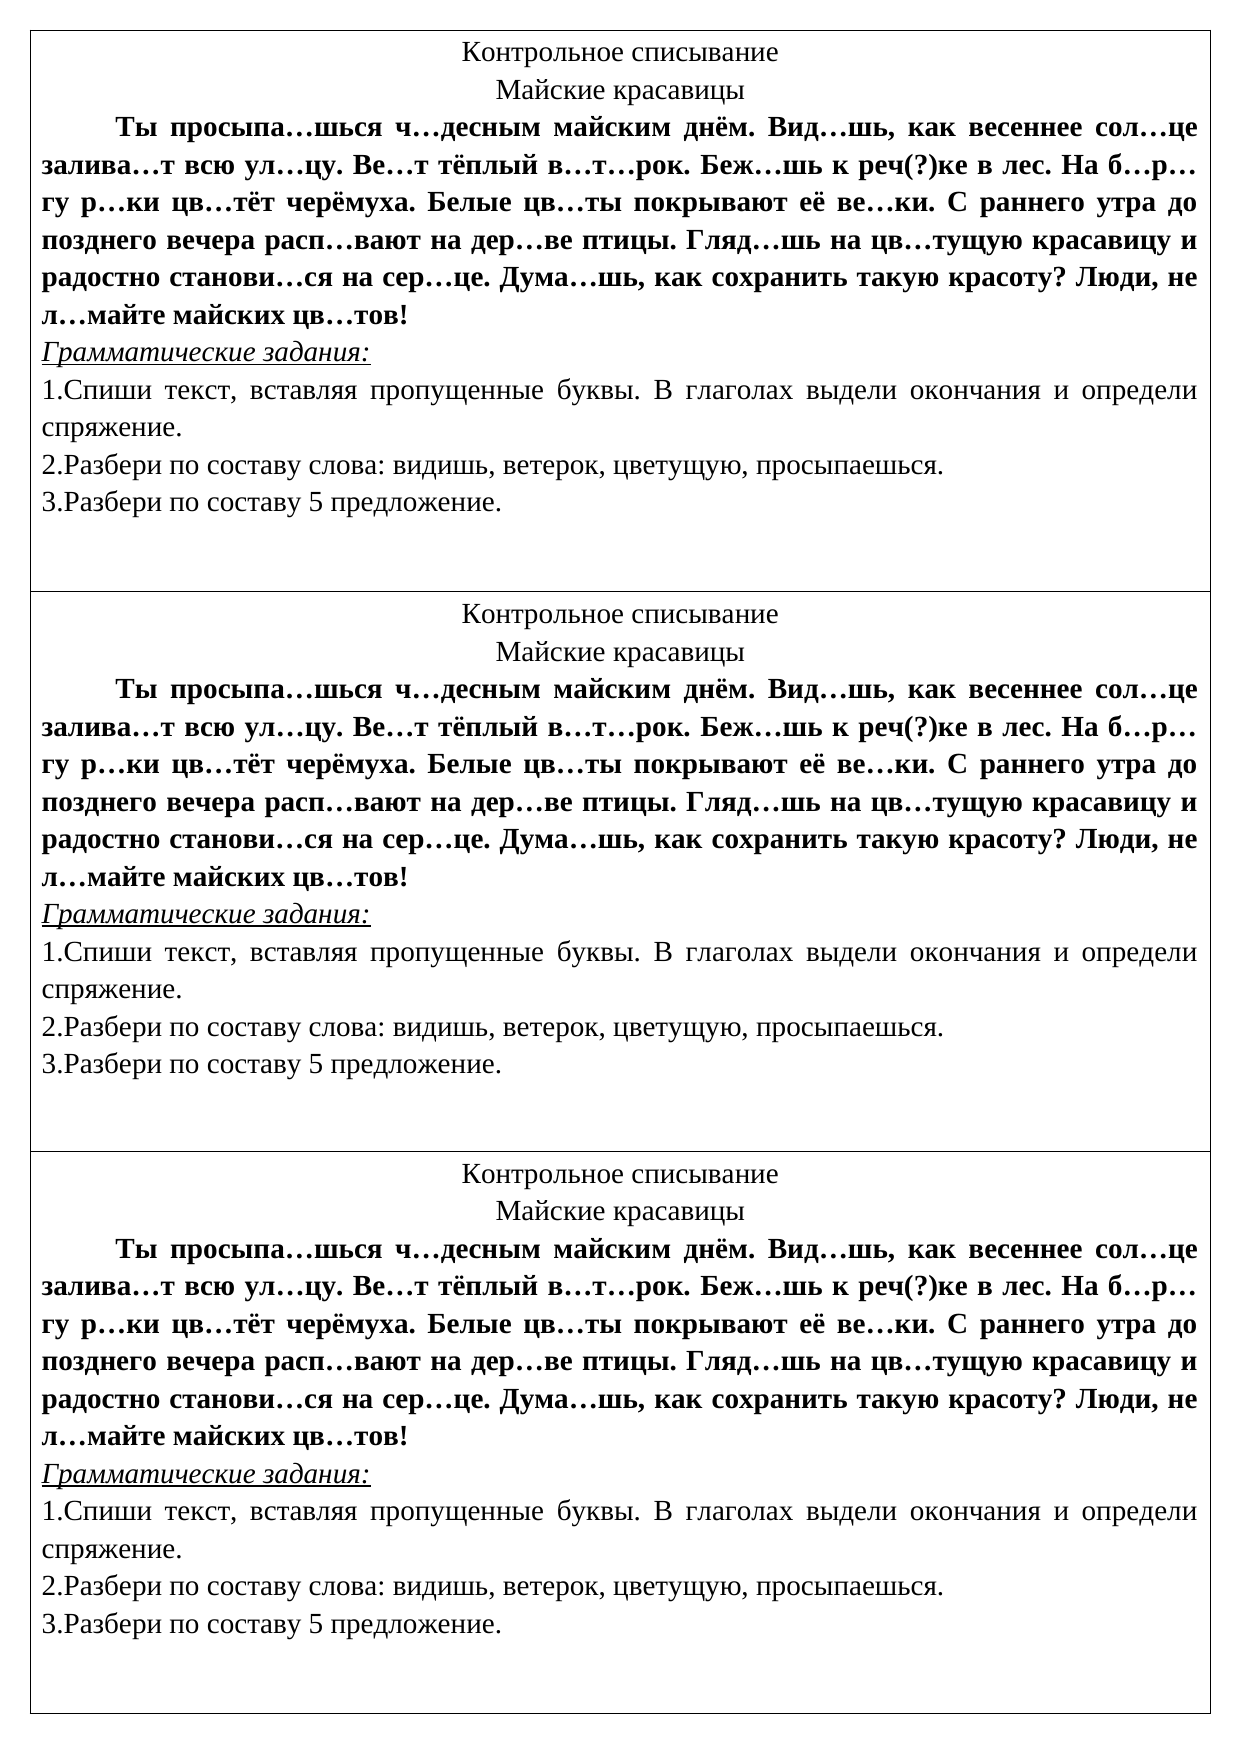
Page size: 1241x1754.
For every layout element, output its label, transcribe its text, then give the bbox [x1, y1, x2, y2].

table_header Контрольное списывание Майские красавицы Ты просыпа…шься ч…десным майским днём. Вид…шь, как весеннее сол…це залива…т всю ул…цу. Ве…т тёплый в…т…рок. Беж…шь к реч(?)ке в лес. На б…р…гу р…ки цв…тёт черёмуха. Белые цв…ты покрывают её ве…ки. С раннего утра до позднего вечера расп…вают на дер…ве птицы. Гляд…шь на цв…тущую красавицу и радостно станови…ся на сер…це. Дума…шь, как сохранить такую красоту? Люди, не л…майте майских цв…тов! Грамматические задания: 1.Спиши текст, вставляя пропущенные буквы. В глаголах выдели окончания и определи спряжение. 2.Разбери по составу слова: видишь, ветерок, цветущую, просыпаешься. 3.Разбери по составу 5 предложение. [31, 31, 1210, 591]
table_cell Контрольное списывание Майские красавицы Ты просыпа…шься ч…десным майским днём. Вид…шь, как весеннее сол…це залива…т всю ул…цу. Ве…т тёплый в…т…рок. Беж…шь к реч(?)ке в лес. На б…р…гу р…ки цв…тёт черёмуха. Белые цв…ты покрывают её ве…ки. С раннего утра до позднего вечера расп…вают на дер…ве птицы. Гляд…шь на цв…тущую красавицу и радостно станови…ся на сер…це. Дума…шь, как сохранить такую красоту? Люди, не л…майте майских цв…тов! Грамматические задания: 1.Спиши текст, вставляя пропущенные буквы. В глаголах выдели окончания и определи спряжение. 2.Разбери по составу слова: видишь, ветерок, цветущую, просыпаешься. 3.Разбери по составу 5 предложение. [31, 1152, 1210, 1713]
table_cell Контрольное списывание Майские красавицы Ты просыпа…шься ч…десным майским днём. Вид…шь, как весеннее сол…це залива…т всю ул…цу. Ве…т тёплый в…т…рок. Беж…шь к реч(?)ке в лес. На б…р…гу р…ки цв…тёт черёмуха. Белые цв…ты покрывают её ве…ки. С раннего утра до позднего вечера расп…вают на дер…ве птицы. Гляд…шь на цв…тущую красавицу и радостно станови…ся на сер…це. Дума…шь, как сохранить такую красоту? Люди, не л…майте майских цв…тов! Грамматические задания: 1.Спиши текст, вставляя пропущенные буквы. В глаголах выдели окончания и определи спряжение. 2.Разбери по составу слова: видишь, ветерок, цветущую, просыпаешься. 3.Разбери по составу 5 предложение. [31, 592, 1210, 1151]
